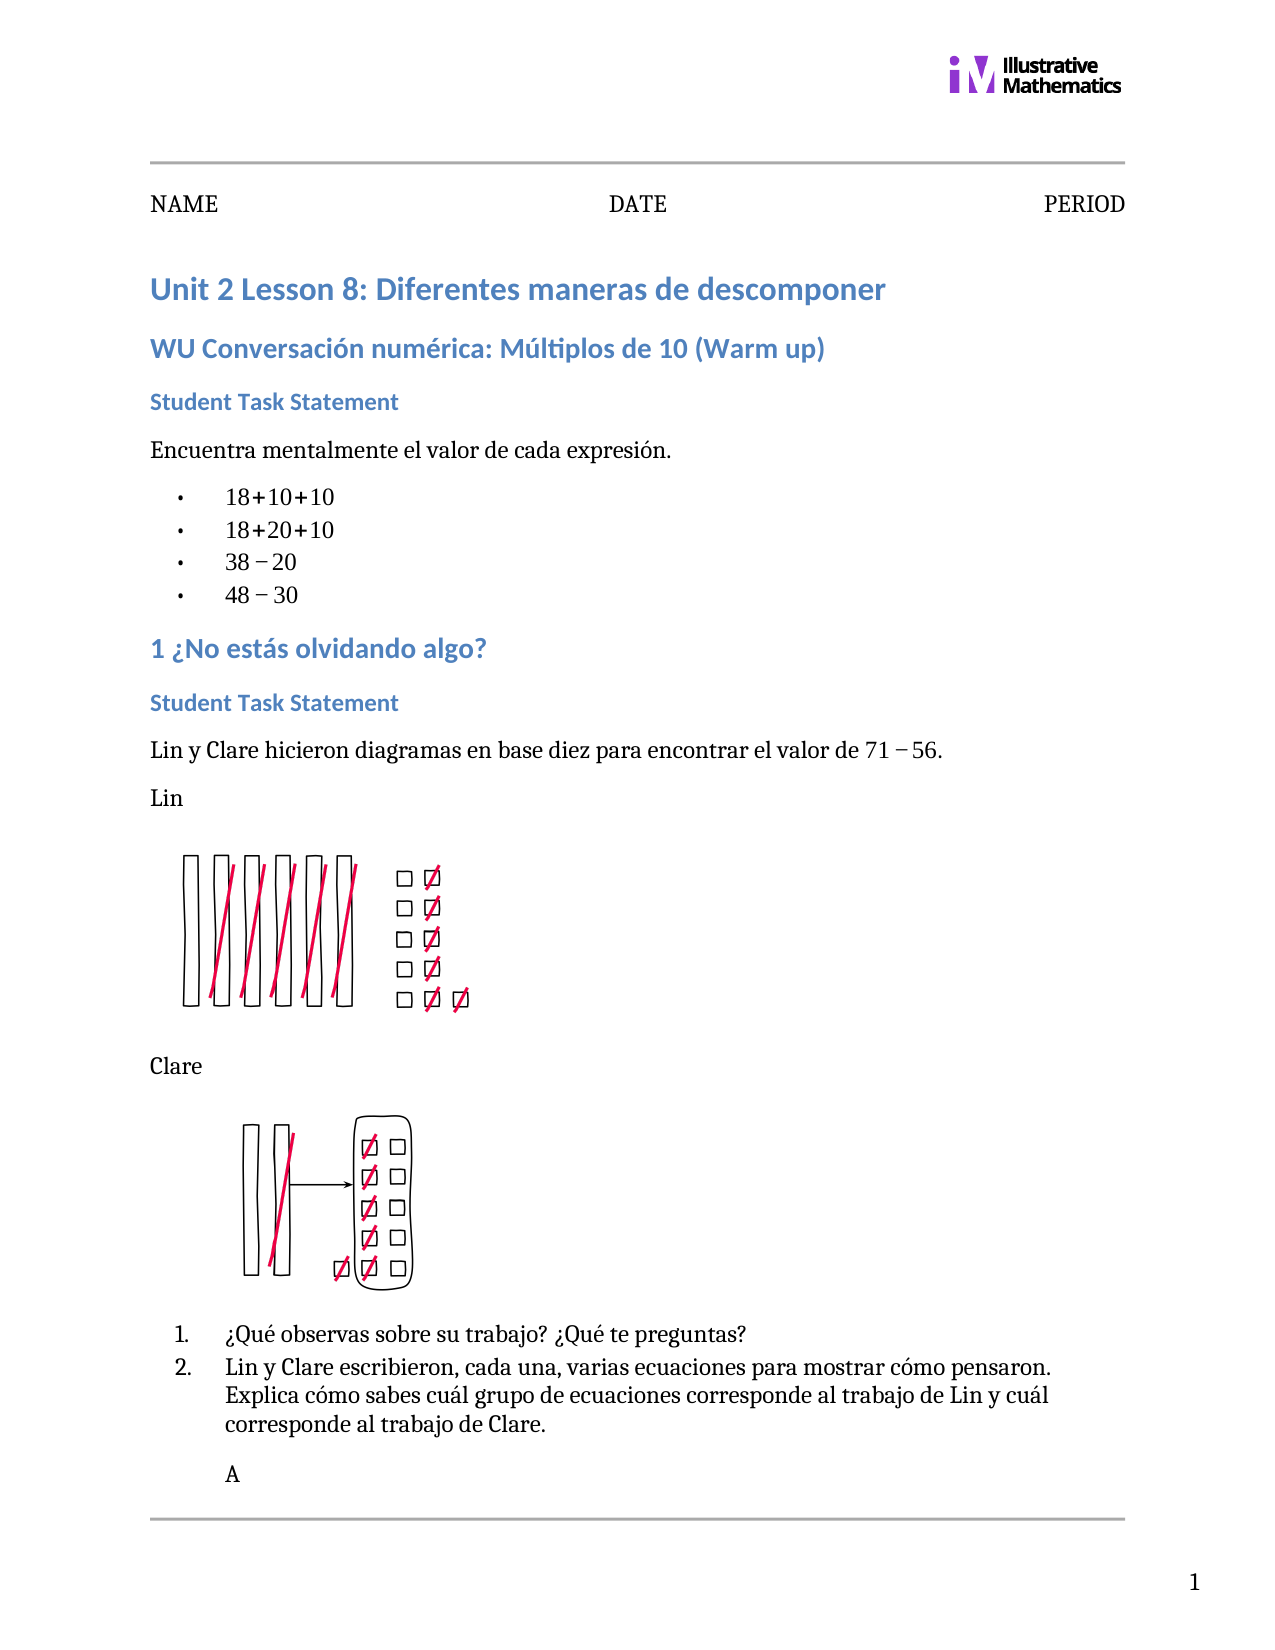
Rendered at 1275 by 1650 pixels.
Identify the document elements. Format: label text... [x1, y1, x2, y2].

text Lin y Clare hicieron diagramas en base diez para encontrar el valor de . [150, 736, 1125, 765]
subtitle Student Task Statement [150, 687, 1125, 717]
picture [168, 831, 484, 1033]
subtitle WU Conversación numérica: Múltiplos de 10 (Warm up) [150, 330, 1125, 366]
list Lin y Clare escribieron, cada una, varias ecuaciones para mostrar cómo pensaron. Explica cómo sabes cuál grupo de ecuaciones corresponde al trabajo de Lin y cuál corresponde al trabajo de Clare. [175, 1353, 1125, 1439]
list ¿Qué observas sobre su trabajo? ¿Qué te preguntas? [175, 1320, 1125, 1349]
text Lin [150, 783, 1125, 812]
subtitle 1 ¿No estás olvidando algo? [150, 630, 1125, 666]
text Encuentra mentalmente el valor de cada expresión. [150, 436, 1125, 464]
list A [175, 1460, 1125, 1488]
picture [949, 55, 1121, 93]
subtitle Unit 2 Lesson 8: Diferentes maneras de descomponer [150, 268, 1125, 309]
subtitle Student Task Statement [150, 386, 1125, 417]
text Clare [150, 1052, 1125, 1081]
picture [168, 1099, 484, 1302]
